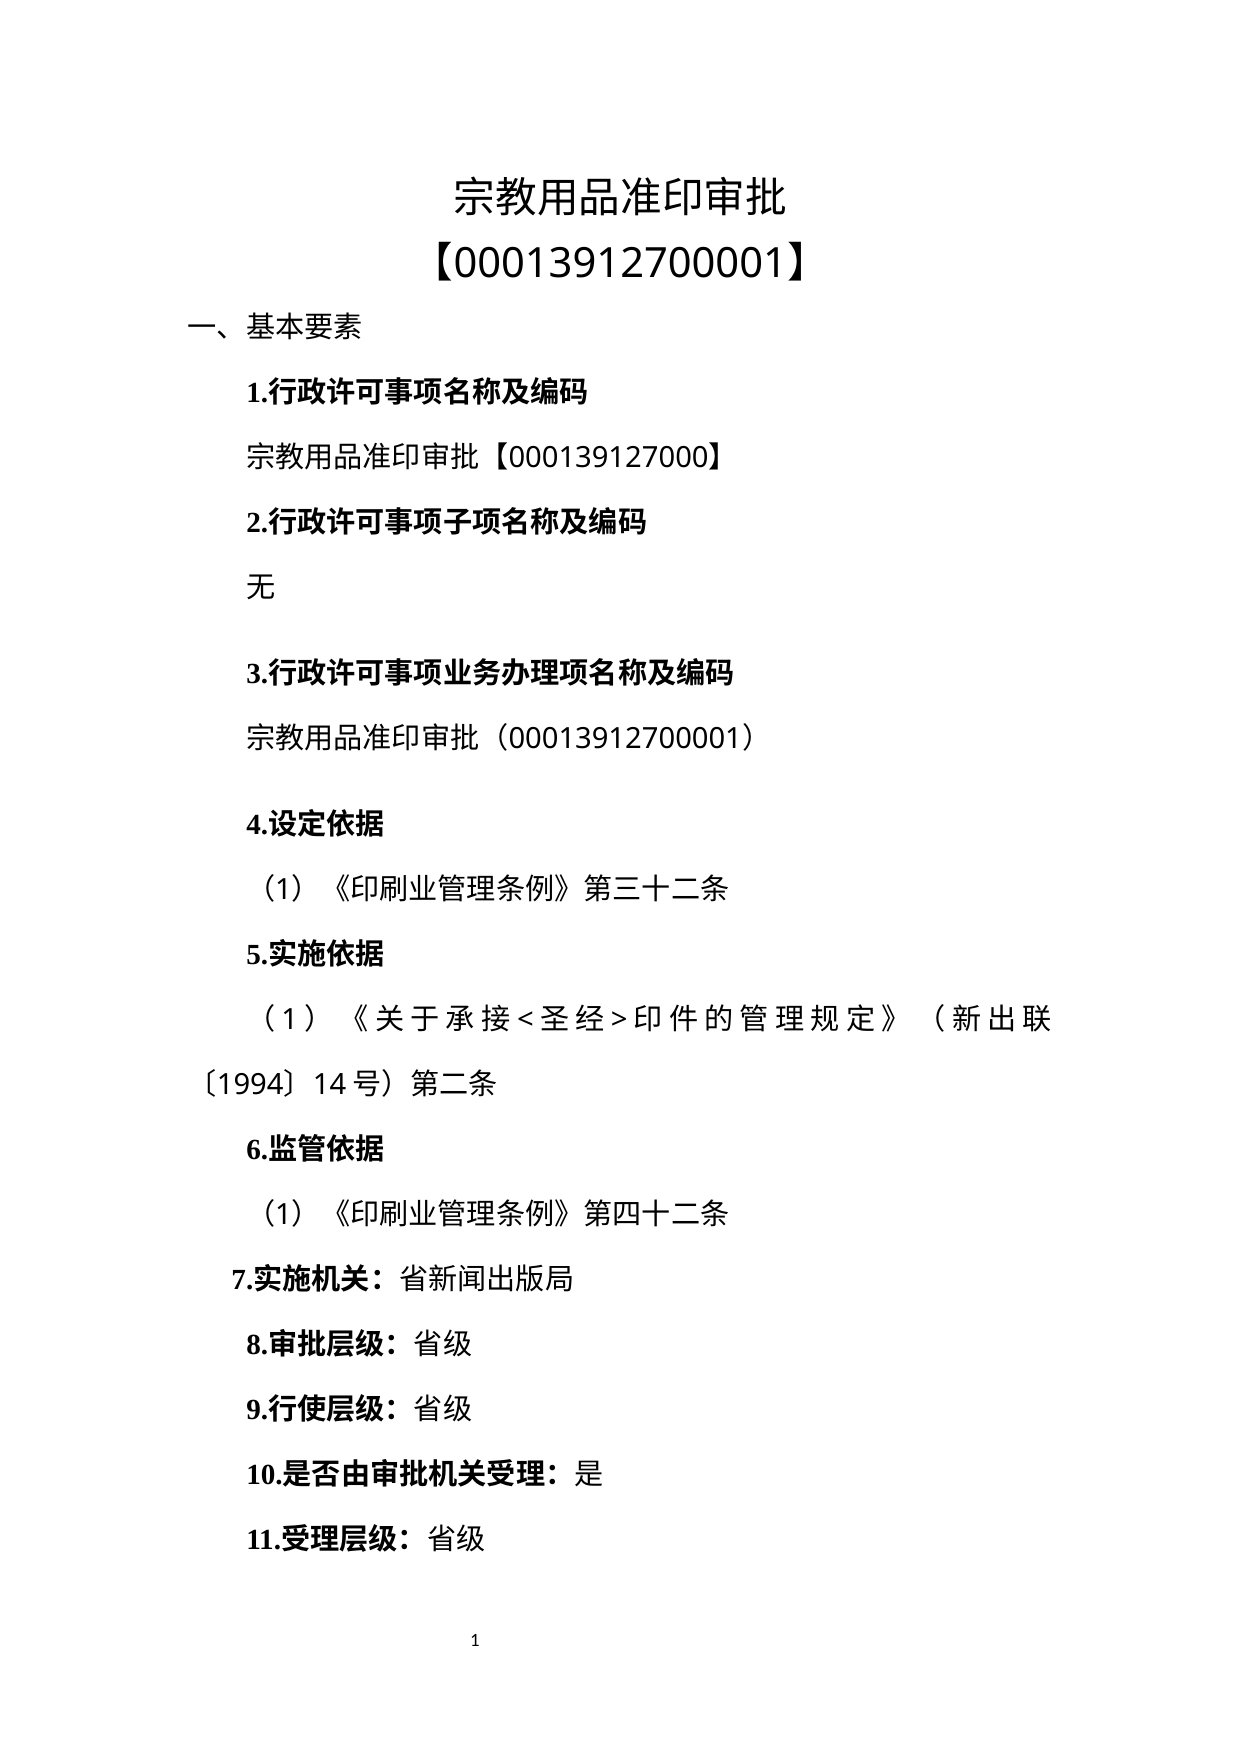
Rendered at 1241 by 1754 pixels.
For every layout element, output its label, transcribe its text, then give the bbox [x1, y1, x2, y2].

text （1）《关于承接<圣经>印件的管理规定》（新出联〔1994〕14号）第二条 [187, 984, 1053, 1114]
text 10.是否由审批机关受理：是 [187, 1439, 1053, 1504]
text 3.行政许可事项业务办理项名称及编码 [187, 638, 1053, 703]
text 6.监管依据 [187, 1114, 1053, 1179]
text （1）《印刷业管理条例》第三十二条 [187, 854, 1053, 919]
text 7.实施机关：省新闻出版局 [187, 1244, 1053, 1309]
text 4.设定依据 [187, 789, 1053, 854]
text 【00013912700001】 [187, 227, 1053, 292]
text 9.行使层级：省级 [187, 1374, 1053, 1439]
text 1.行政许可事项名称及编码 [187, 357, 1053, 422]
text 8.审批层级：省级 [187, 1309, 1053, 1374]
text 宗教用品准印审批（00013912700001） [187, 703, 1053, 768]
text （1）《印刷业管理条例》第四十二条 [187, 1179, 1053, 1244]
text 5.实施依据 [187, 919, 1053, 984]
text 一、基本要素 [187, 292, 1053, 357]
text 2.行政许可事项子项名称及编码 [187, 487, 1053, 552]
text 11.受理层级：省级 [187, 1504, 1053, 1569]
text 无 [187, 552, 1053, 617]
text 宗教用品准印审批【000139127000】 [187, 422, 1053, 487]
text 宗教用品准印审批 [187, 162, 1053, 227]
